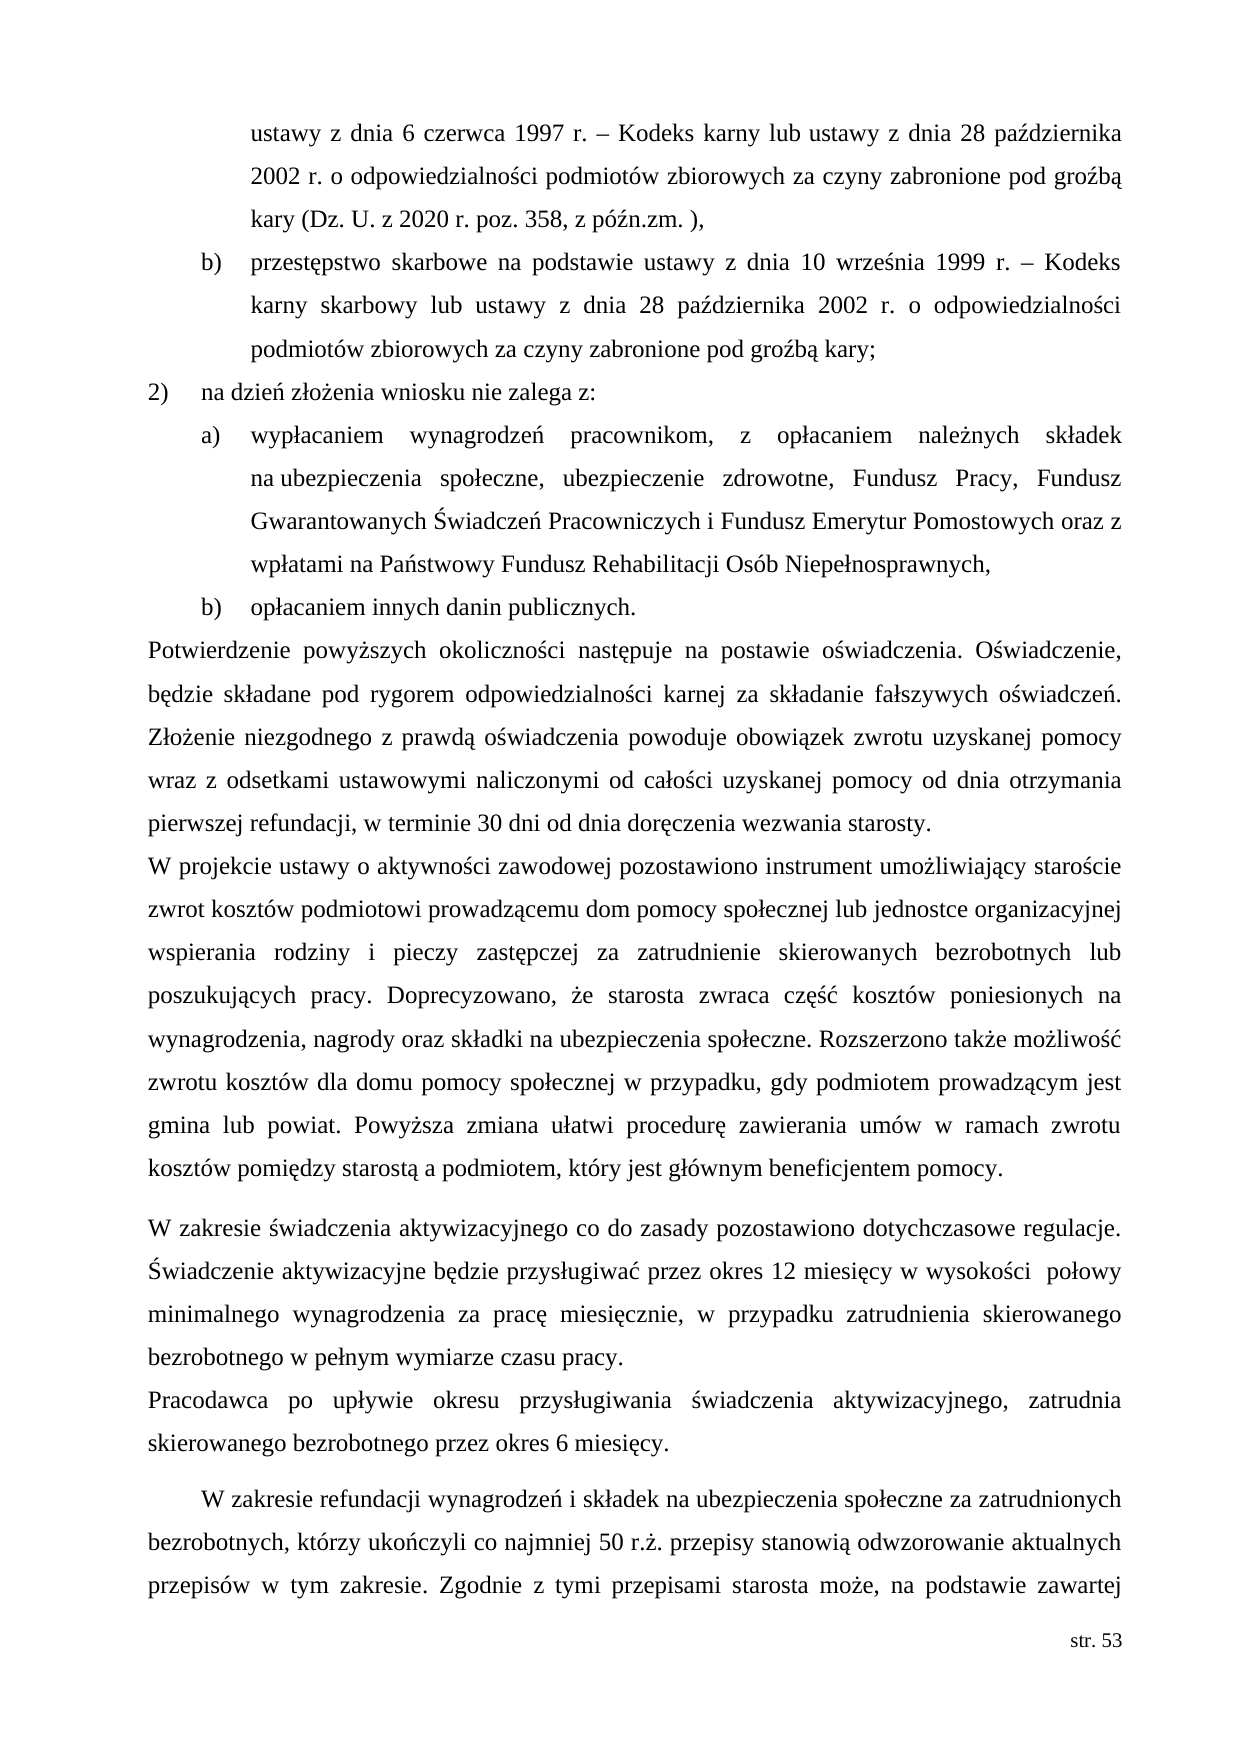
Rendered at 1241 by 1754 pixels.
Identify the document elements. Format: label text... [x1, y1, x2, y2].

text W projekcie ustawy o aktywności zawodowej pozostawiono instrument umożliwiający staroście zwrot kosztów podmiotowi prowadzącemu dom pomocy społecznej lub jednostce organizacyjnej wspierania rodziny i pieczy zastępczej za zatrudnienie skierowanych bezrobotnych lub poszukujących pracy. Doprecyzowano, że starosta zwraca część kosztów poniesionych na wynagrodzenia, nagrody oraz składki na ubezpieczenia społeczne. Rozszerzono także możliwość zwrotu kosztów dla domu pomocy społecznej w przypadku, gdy podmiotem prowadzącym jest gmina lub powiat. Powyższa zmiana ułatwi procedurę zawierania umów w ramach zwrotu kosztów pomiędzy starostą a podmiotem, który jest głównym beneficjentem pomocy. [148, 851, 1122, 1182]
text Pracodawca po upływie okresu przysługiwania świadczenia aktywizacyjnego, zatrudnia skierowanego bezrobotnego przez okres 6 miesięcy. [148, 1385, 1122, 1457]
text W zakresie świadczenia aktywizacyjnego co do zasady pozostawiono dotychczasowe regulacje. Świadczenie aktywizacyjne będzie przysługiwać przez okres 12 miesięcy w wysokości połowy minimalnego wynagrodzenia za pracę miesięcznie, w przypadku zatrudnienia skierowanego bezrobotnego w pełnym wymiarze czasu pracy. [148, 1213, 1122, 1371]
text Potwierdzenie powyższych okoliczności następuje na postawie oświadczenia. Oświadczenie, będzie składane pod rygorem odpowiedzialności karnej za składanie fałszywych oświadczeń. Złożenie niezgodnego z prawdą oświadczenia powoduje obowiązek zwrotu uzyskanej pomocy wraz z odsetkami ustawowymi naliczonymi od całości uzyskanej pomocy od dnia otrzymania pierwszej refundacji, w terminie 30 dni od dnia doręczenia wezwania starosty. [148, 636, 1122, 837]
text 2) na dzień złożenia wniosku nie zalega z: [148, 377, 1122, 406]
text b) opłacaniem innych danin publicznych. [201, 592, 1122, 621]
text b) przestępstwo skarbowe na podstawie ustawy z dnia 10 września 1999 r. – Kodeks karny skarbowy lub ustawy z dnia 28 października 2002 r. o odpowiedzialności podmiotów zbiorowych za czyny zabronione pod groźbą kary; [201, 247, 1122, 362]
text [201, 118, 1122, 233]
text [148, 1484, 1122, 1599]
text a) wypłacaniem wynagrodzeń pracownikom, z opłacaniem należnych składek na ubezpieczenia społeczne, ubezpieczenie zdrowotne, Fundusz Pracy, Fundusz Gwarantowanych Świadczeń Pracowniczych i Fundusz Emerytur Pomostowych oraz z wpłatami na Państwowy Fundusz Rehabilitacji Osób Niepełnosprawnych, [201, 420, 1122, 578]
